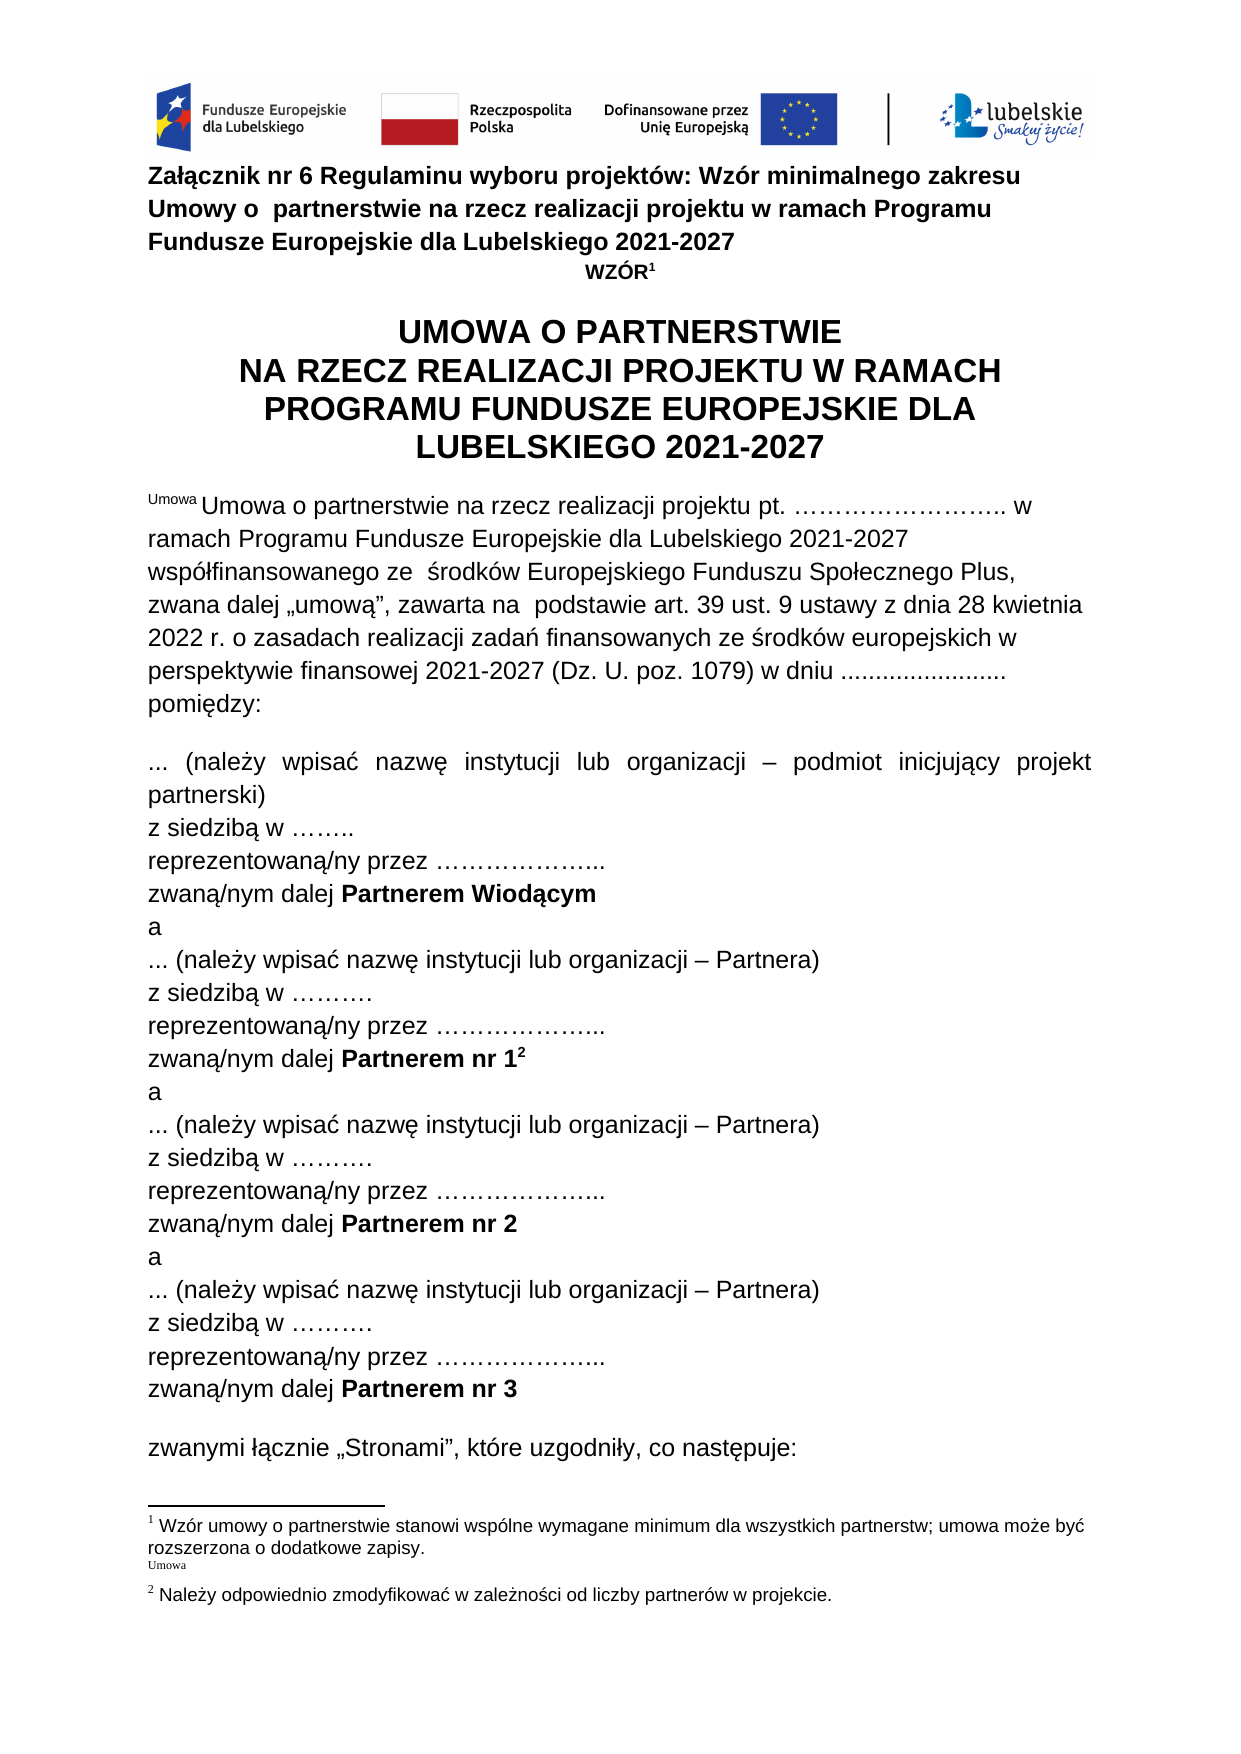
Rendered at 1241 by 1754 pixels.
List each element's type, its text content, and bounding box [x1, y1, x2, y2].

text WZÓR [148, 260, 1092, 284]
text z siedzibą w ………. [148, 1143, 1092, 1172]
text z siedzibą w …….. [148, 813, 1092, 842]
text ... (należy wpisać nazwę instytucji lub organizacji – Partnera) [148, 1275, 1092, 1304]
subtitle UMOWA O PARTNERSTWIE NA RZECZ REALIZACJI PROJEKTU W RAMACH PROGRAMU FUNDUSZE EUROPEJSKIE DLA LUBELSKIEGO 2021-2027 [148, 312, 1092, 466]
text reprezentowaną/ny przez ………………... [148, 1011, 1092, 1040]
text zwaną/nym dalej Partnerem nr 1 [148, 1044, 1092, 1073]
picture [147, 73, 1093, 161]
text Umowa o partnerstwie na rzecz realizacji projektu pt. …………………….. w ramach Programu Fundusze Europejskie dla Lubelskiego 2021-2027 współfinansowanego ze środków Europejskiego Funduszu Społecznego Plus, zwana dalej „umową”, zawarta na podstawie art. 39 ust. 9 ustawy z dnia 28 kwietnia 2022 r. o zasadach realizacji zadań finansowanych ze środków europejskich w perspektywie finansowej 2021-2027 (Dz. U. poz. 1079) w dniu ........................ pomiędzy: [148, 491, 1092, 718]
text z siedzibą w ………. [148, 1308, 1092, 1337]
text zwaną/nym dalej Partnerem Wiodącym [148, 879, 1092, 908]
text z siedzibą w ………. [148, 978, 1092, 1007]
text reprezentowaną/ny przez ………………... [148, 1176, 1092, 1205]
text ... (należy wpisać nazwę instytucji lub organizacji – Partnera) [148, 1110, 1092, 1139]
text zwanymi łącznie „Stronami”, które uzgodniły, co następuje: [148, 1432, 1092, 1461]
text ... (należy wpisać nazwę instytucji lub organizacji – Partnera) [148, 945, 1092, 974]
text zwaną/nym dalej Partnerem nr 2 a [148, 1209, 1092, 1271]
text a [148, 912, 1092, 941]
text ... (należy wpisać nazwę instytucji lub organizacji – podmiot inicjujący projekt partnerski) [148, 747, 1092, 809]
text a [148, 1077, 1092, 1106]
text zwaną/nym dalej Partnerem nr 3 [148, 1374, 1092, 1403]
text Załącznik nr 6 Regulaminu wyboru projektów: Wzór minimalnego zakresu Umowy o partnerstwie na rzecz realizacji projektu w ramach Programu Fundusze Europejskie dla Lubelskiego 2021-2027 [148, 161, 1092, 255]
text reprezentowaną/ny przez ………………... [148, 1341, 1092, 1370]
text reprezentowaną/ny przez ………………... [148, 846, 1092, 875]
